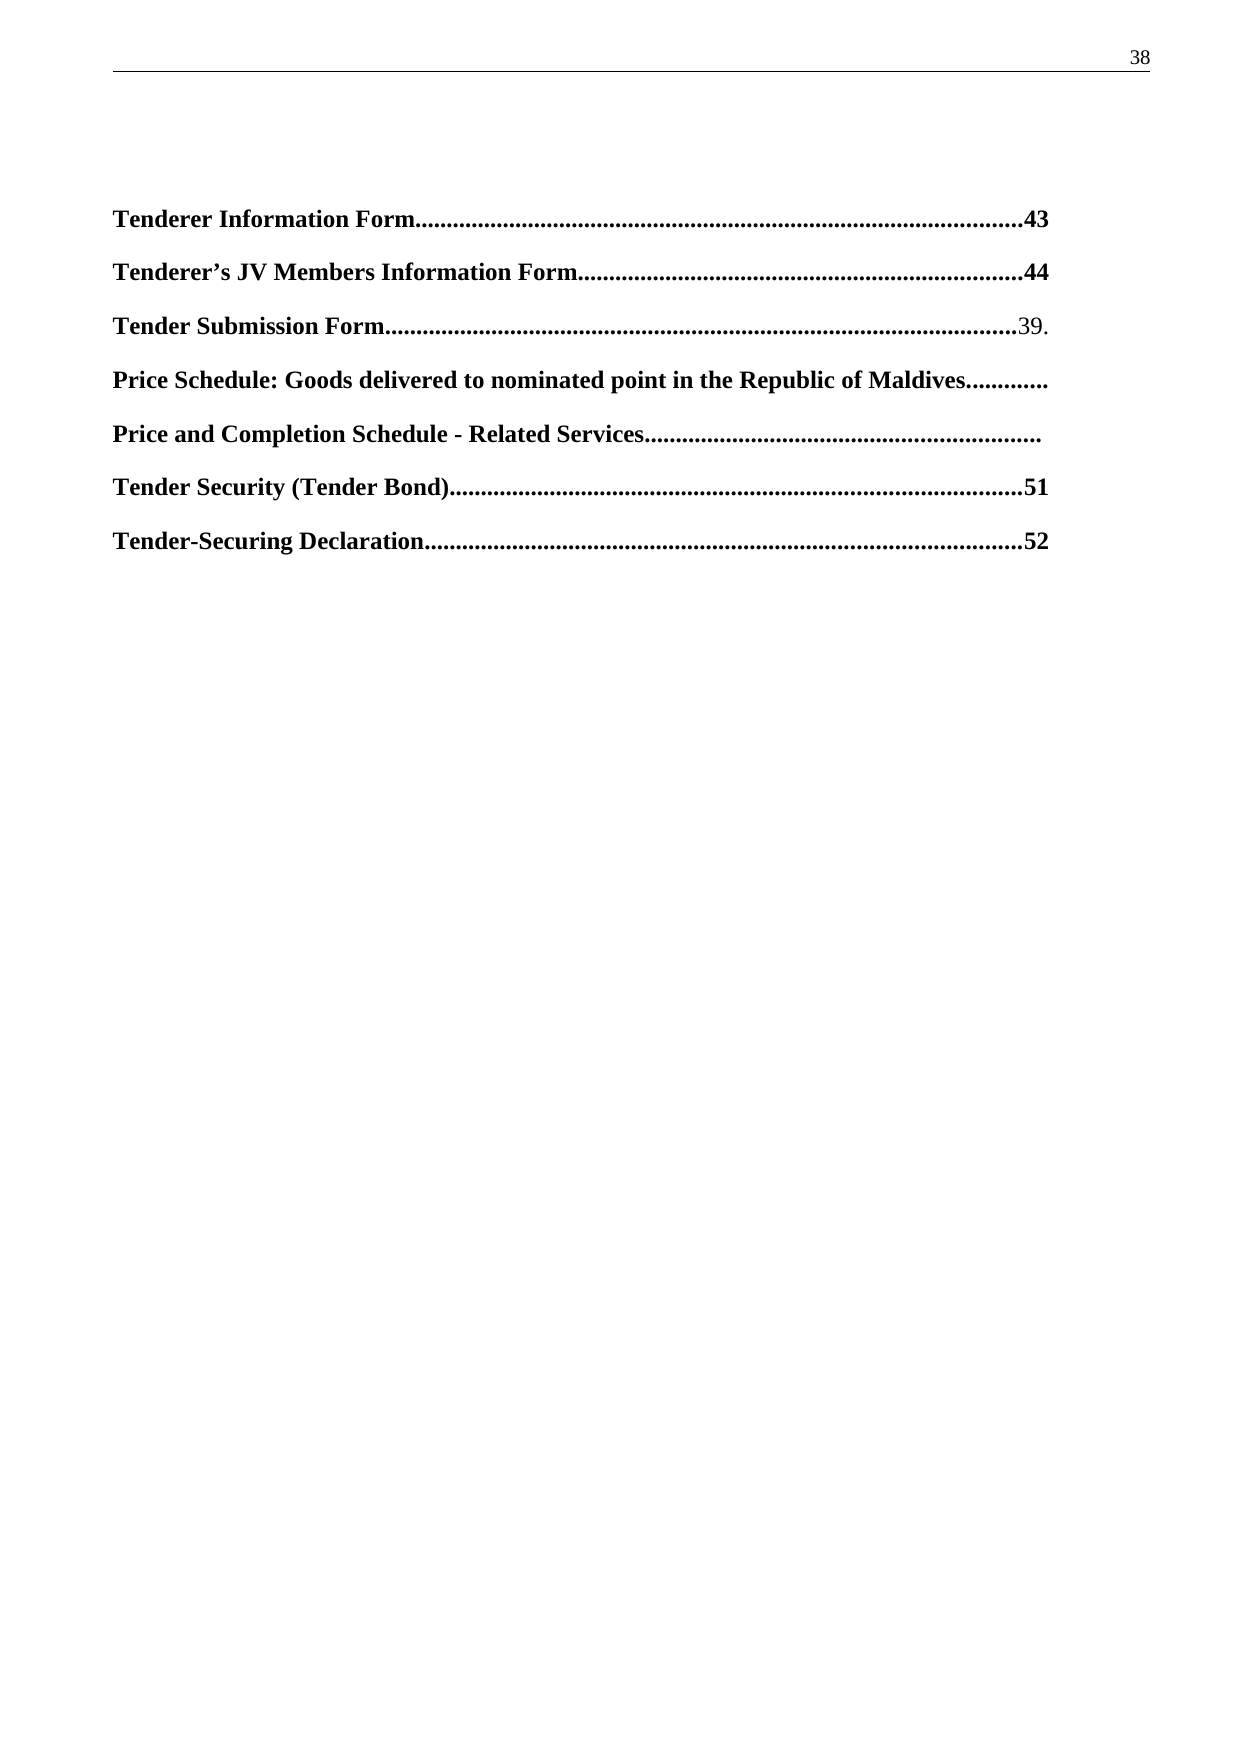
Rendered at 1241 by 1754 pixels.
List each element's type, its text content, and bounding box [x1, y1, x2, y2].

text Price and Completion Schedule - Related Services [112, 419, 1150, 447]
text Tender-Securing Declaration 52 [112, 526, 1150, 555]
text Tenderer Information Form 43 [112, 204, 1150, 232]
text Tenderer’s JV Members Information Form 44 [112, 257, 1150, 286]
text Tender Security (Tender Bond) 51 [112, 472, 1150, 501]
text Tender Submission Form 39. [112, 311, 1150, 340]
text Price Schedule: Goods delivered to nominated point in the Republic of Maldives. [112, 365, 1150, 394]
